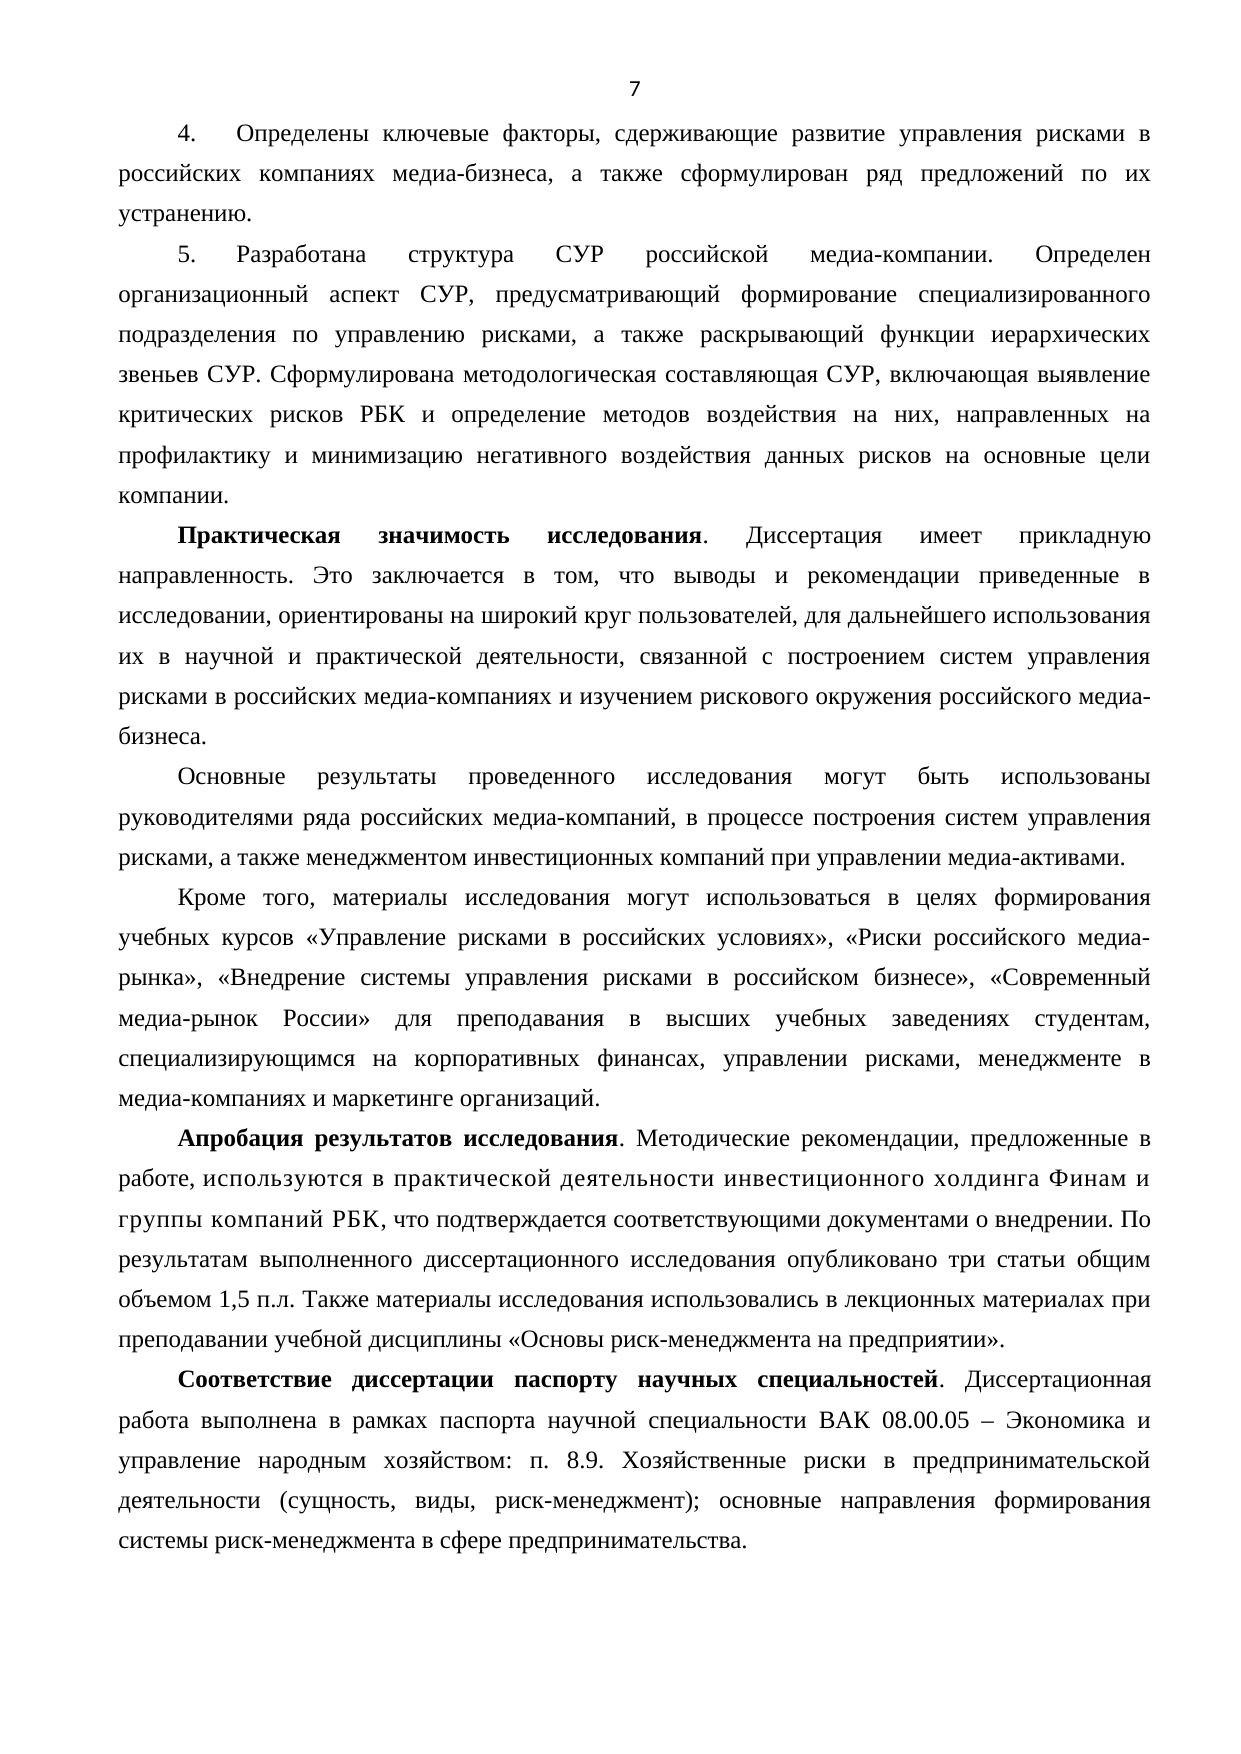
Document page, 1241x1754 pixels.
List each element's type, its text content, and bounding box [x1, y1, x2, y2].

text Апробация результатов исследования. Методические рекомендации, предложенные в работе, используются в практической деятельности инвестиционного холдинга Финам и группы компаний РБК, что подтверждается соответствующими документами о внедрении. По результатам выполненного диссертационного исследования опубликовано три статьи общим объемом 1,5 п.л. Также материалы исследования использовались в лекционных материалах при преподавании учебной дисциплины «Основы риск-менеджмента на предприятии». [118, 1123, 1152, 1353]
text Кроме того, материалы исследования могут использоваться в целях формирования учебных курсов «Управление рисками в российских условиях», «Риски российского медиа-рынка», «Внедрение системы управления рисками в российском бизнесе», «Современный медиа-рынок России» для преподавания в высших учебных заведениях студентам, специализирующимся на корпоративных финансах, управлении рисками, менеджменте в медиа-компаниях и маркетинге организаций. [118, 882, 1152, 1112]
list Разработана структура СУР российской медиа-компании. Определен организационный аспект СУР, предусматривающий формирование специализированного подразделения по управлению рисками, а также раскрывающий функции иерархических звеньев СУР. Сформулирована методологическая составляющая СУР, включающая выявление критических рисков РБК и определение методов воздействия на них, направленных на профилактику и минимизацию негативного воздействия данных рисков на основные цели компании. [118, 239, 1152, 509]
text Практическая значимость исследования. Диссертация имеет прикладную направленность. Это заключается в том, что выводы и рекомендации приведенные в исследовании, ориентированы на широкий круг пользователей, для дальнейшего использования их в научной и практической деятельности, связанной с построением систем управления рисками в российских медиа-компаниях и изучением рискового окружения российского медиа-бизнеса. [118, 520, 1152, 750]
list Определены ключевые факторы, сдерживающие развитие управления рисками в российских компаниях медиа-бизнеса, а также сформулирован ряд предложений по их устранению. [118, 118, 1152, 227]
text Основные результаты проведенного исследования могут быть использованы руководителями ряда российских медиа-компаний, в процессе построения систем управления рисками, а также менеджментом инвестиционных компаний при управлении медиа-активами. [118, 761, 1152, 871]
text Соответствие диссертации паспорту научных специальностей. Диссертационная работа выполнена в рамках паспорта научной специальности ВАК 08.00.05 – Экономика и управление народным хозяйством: п. 8.9. Хозяйственные риски в предпринимательской деятельности (сущность, виды, риск-менеджмент); основные направления формирования системы риск-менеджмента в сфере предпринимательства. [118, 1364, 1152, 1554]
